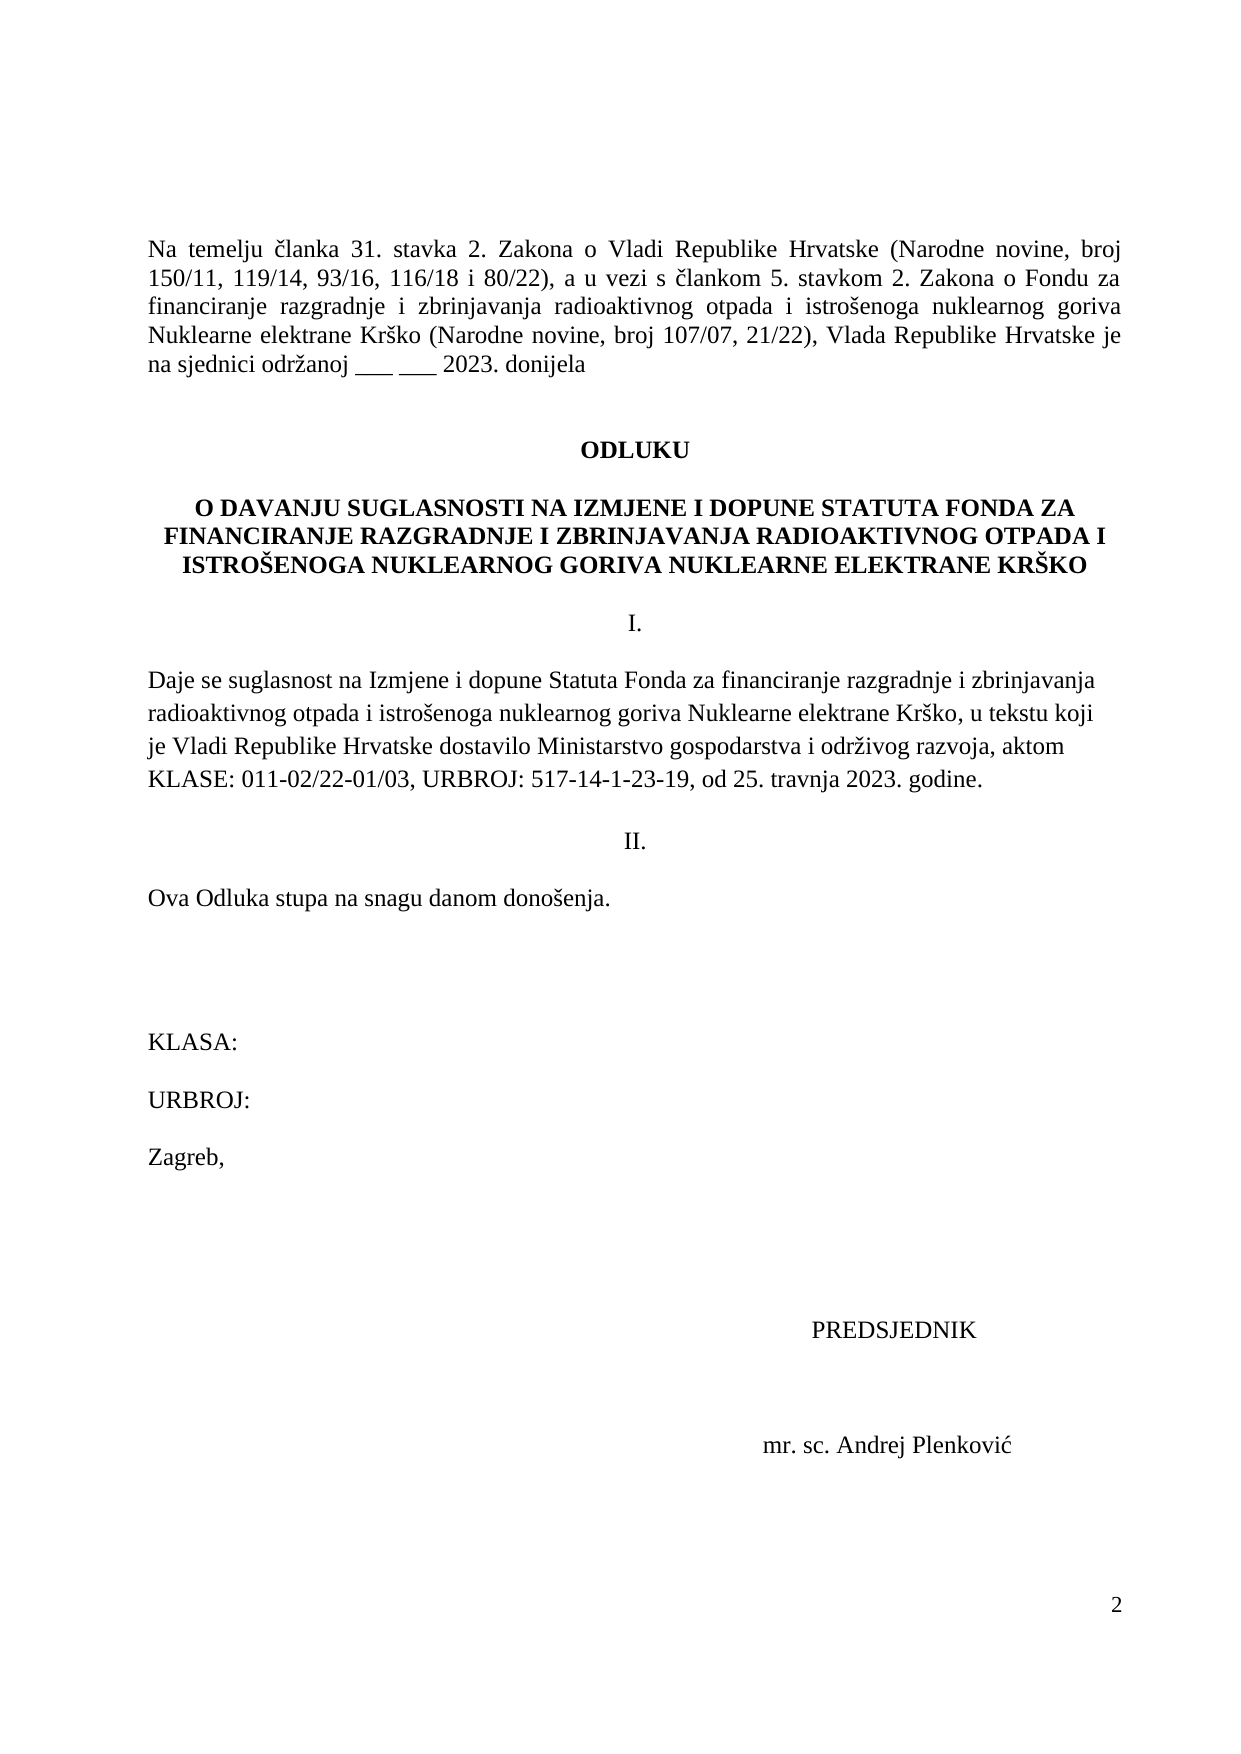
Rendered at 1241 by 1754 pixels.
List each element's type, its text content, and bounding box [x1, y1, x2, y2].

text URBROJ: [148, 1085, 1122, 1113]
text O DAVANJU SUGLASNOSTI NA IZMJENE I DOPUNE STATUTA FONDA ZA FINANCIRANJE RAZGRADNJE I ZBRINJAVANJA RADIOAKTIVNOG OTPADA I ISTROŠENOGA NUKLEARNOG GORIVA NUKLEARNE ELEKTRANE KRŠKO [148, 493, 1122, 579]
text I. [148, 608, 1122, 636]
text ODLUKU [148, 435, 1122, 464]
text je Vladi Republike Hrvatske dostavilo Ministarstvo gospodarstva i održivog razvoja, aktom [148, 731, 1122, 760]
text KLASE: 011-02/22-01/03, URBROJ: 517-14-1-23-19, od 25. travnja 2023. godine. [148, 764, 1122, 793]
text PREDSJEDNIK [811, 1315, 1122, 1343]
text Ova Odluka stupa na snagu danom donošenja. [148, 883, 1122, 912]
text radioaktivnog otpada i istrošenoga nuklearnog goriva Nuklearne elektrane Krško, u tekstu koji [148, 698, 1122, 727]
text Na temelju članka 31. stavka 2. Zakona o Vladi Republike Hrvatske (Narodne novine, broj 150/11, 119/14, 93/16, 116/18 i 80/22), a u vezi s člankom 5. stavkom 2. Zakona o Fondu za financiranje razgradnje i zbrinjavanja radioaktivnog otpada i istrošenoga nuklearnog goriva Nuklearne elektrane Krško (Narodne novine, broj 107/07, 21/22), Vlada Republike Hrvatske je na sjednici održanoj ___ ___ 2023. donijela [148, 234, 1122, 378]
text mr. sc. Andrej Plenković [148, 1430, 1122, 1458]
text KLASA: [148, 1027, 1122, 1056]
text Daje se suglasnost na Izmjene i dopune Statuta Fonda za financiranje razgradnje i zbrinjavanja [148, 665, 1122, 694]
text Zagreb, [148, 1142, 1122, 1171]
text II. [148, 826, 1122, 855]
